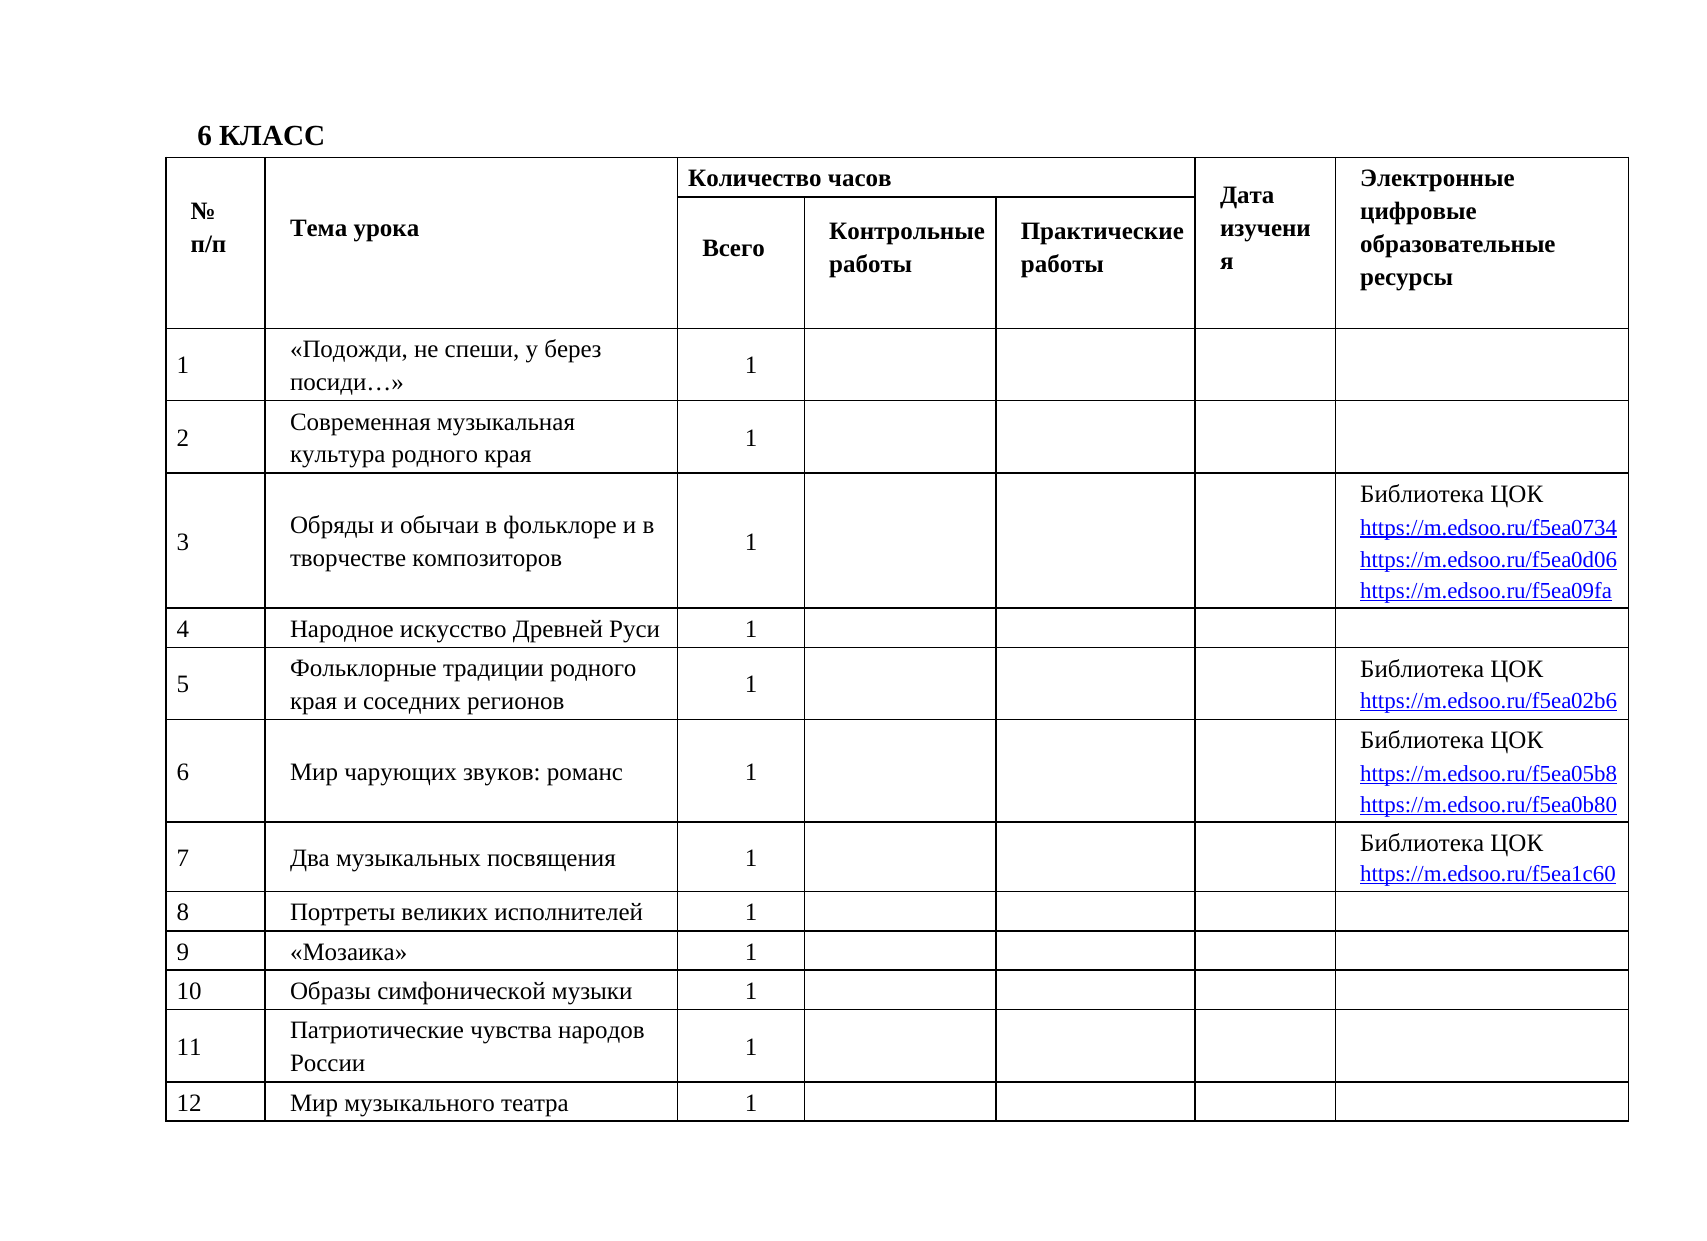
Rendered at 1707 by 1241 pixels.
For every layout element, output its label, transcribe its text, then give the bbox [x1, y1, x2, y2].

table_cell 7 [167, 823, 264, 891]
table_cell [805, 329, 995, 400]
table_cell [1196, 1083, 1335, 1120]
table_cell 1 [678, 329, 804, 400]
table_cell [1336, 892, 1628, 930]
table_header Электронные цифровые образовательные ресурсы [1336, 158, 1628, 327]
table_cell [1336, 971, 1628, 1009]
table_cell [997, 1010, 1194, 1081]
table_cell Мир музыкального театра [266, 1083, 677, 1120]
table_cell 1 [678, 720, 804, 821]
table_cell Мир чарующих звуков: романс [266, 720, 677, 821]
table_cell 1 [678, 401, 804, 472]
table_cell [997, 823, 1194, 891]
table_cell [1196, 720, 1335, 821]
table_cell 3 [167, 474, 264, 607]
table_cell Всего [678, 198, 804, 327]
table_cell [997, 474, 1194, 607]
table_cell [1336, 1010, 1628, 1081]
table_cell [997, 932, 1194, 969]
table_cell [997, 971, 1194, 1009]
table_cell 6 [167, 720, 264, 821]
table_cell [1336, 932, 1628, 969]
table_cell Контрольные работы [805, 198, 995, 327]
table_cell [1336, 401, 1628, 472]
table_cell [805, 892, 995, 930]
table_cell [1336, 329, 1628, 400]
table_cell Народное искусство Древней Руси [266, 609, 677, 646]
table_header Дата изучения [1196, 158, 1335, 327]
table_cell Библиотека ЦОК https://m.edsoo.ru/f5ea05b8 https://m.edsoo.ru/f5ea0b80 [1336, 720, 1628, 821]
table_cell [1196, 971, 1335, 1009]
table_cell 1 [678, 932, 804, 969]
table_cell Библиотека ЦОК https://m.edsoo.ru/f5ea0734 https://m.edsoo.ru/f5ea0d06 https://m.edsoo.ru/f5ea09fa [1336, 474, 1628, 607]
table_cell 12 [167, 1083, 264, 1120]
table_cell [1196, 474, 1335, 607]
table_cell [1196, 823, 1335, 891]
table_cell [997, 1083, 1194, 1120]
table_cell [805, 609, 995, 646]
table_cell [1336, 1083, 1628, 1120]
table_cell [1196, 932, 1335, 969]
table_cell Образы симфонической музыки [266, 971, 677, 1009]
table_cell [805, 823, 995, 891]
table_cell 1 [678, 648, 804, 719]
table_cell 1 [678, 823, 804, 891]
table_cell [805, 1083, 995, 1120]
table_cell [1196, 609, 1335, 646]
table_cell [1196, 1010, 1335, 1081]
table_cell [1196, 648, 1335, 719]
table_cell 1 [167, 329, 264, 400]
table_header № п/п [167, 158, 264, 327]
table_cell 11 [167, 1010, 264, 1081]
table_cell Обряды и обычаи в фольклоре и в творчестве композиторов [266, 474, 677, 607]
table_header Количество часов [678, 158, 1194, 196]
table_cell [805, 1010, 995, 1081]
table_cell [997, 401, 1194, 472]
table_cell [805, 971, 995, 1009]
text 6 КЛАСС [190, 118, 1618, 152]
table_cell 1 [678, 1010, 804, 1081]
table_cell Портреты великих исполнителей [266, 892, 677, 930]
table_cell [1196, 329, 1335, 400]
table_cell Два музыкальных посвящения [266, 823, 677, 891]
table_cell Практические работы [997, 198, 1194, 327]
table_cell 8 [167, 892, 264, 930]
table_cell [1196, 401, 1335, 472]
table_cell 5 [167, 648, 264, 719]
table_cell [997, 720, 1194, 821]
table_cell 4 [167, 609, 264, 646]
table_cell [805, 401, 995, 472]
table_cell «Подожди, не спеши, у берез посиди…» [266, 329, 677, 400]
table_cell 9 [167, 932, 264, 969]
table_cell Библиотека ЦОК https://m.edsoo.ru/f5ea02b6 [1336, 648, 1628, 719]
table_cell 10 [167, 971, 264, 1009]
table_cell 1 [678, 609, 804, 646]
table_cell [805, 932, 995, 969]
table_cell 2 [167, 401, 264, 472]
table_cell [805, 720, 995, 821]
table_cell [1196, 892, 1335, 930]
table_cell 1 [678, 971, 804, 1009]
table_cell 1 [678, 474, 804, 607]
table_cell Современная музыкальная культура родного края [266, 401, 677, 472]
table_cell Патриотические чувства народов России [266, 1010, 677, 1081]
table_cell 1 [678, 1083, 804, 1120]
table_cell [997, 648, 1194, 719]
table_cell Библиотека ЦОК https://m.edsoo.ru/f5ea1c60 [1336, 823, 1628, 891]
table_cell Фольклорные традиции родного края и соседних регионов [266, 648, 677, 719]
table_header Тема урока [266, 158, 677, 327]
table_cell [997, 892, 1194, 930]
table_cell «Мозаика» [266, 932, 677, 969]
table_cell [1336, 609, 1628, 646]
table_cell [805, 648, 995, 719]
table_cell [997, 609, 1194, 646]
table_cell [805, 474, 995, 607]
table_cell 1 [678, 892, 804, 930]
table_cell [997, 329, 1194, 400]
